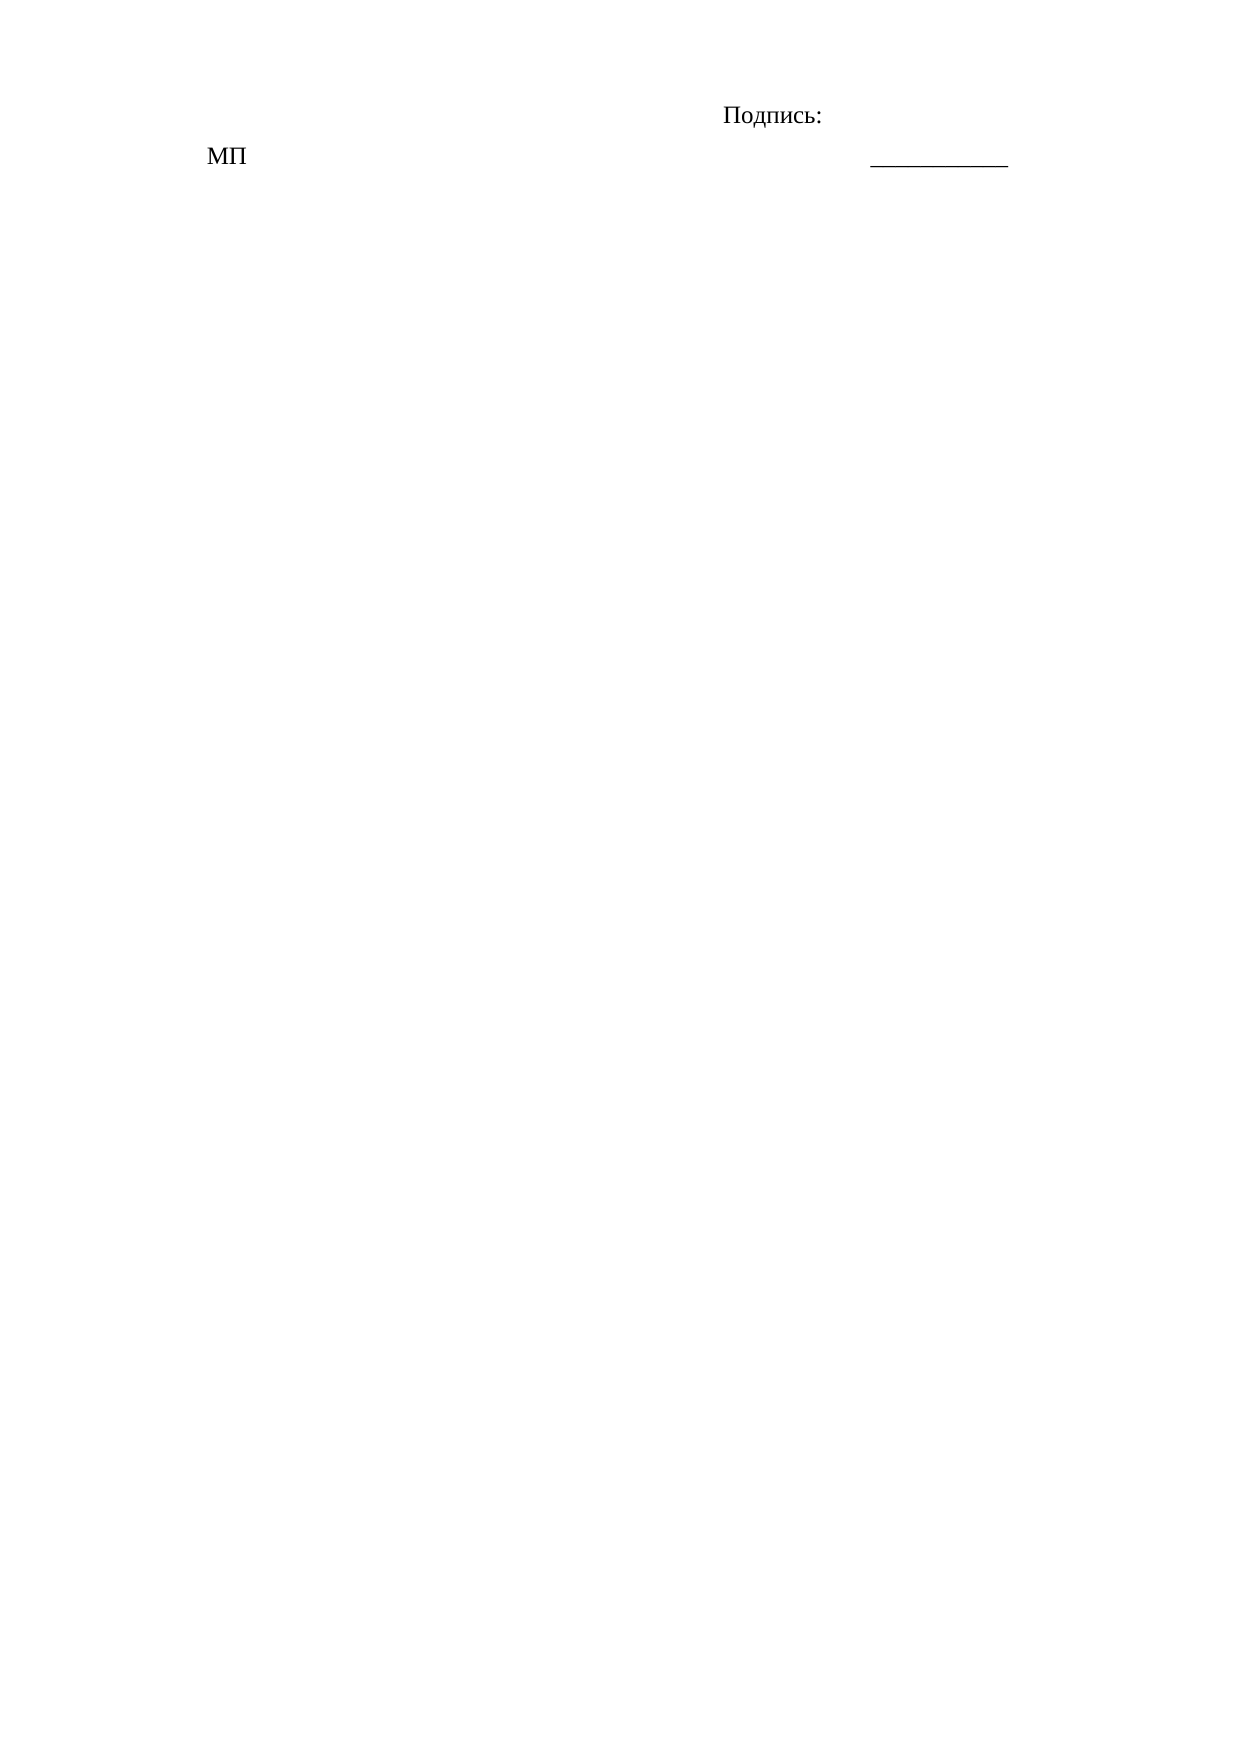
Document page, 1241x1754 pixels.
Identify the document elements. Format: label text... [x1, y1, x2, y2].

text Подпись: [133, 100, 1152, 129]
text МП ___________ [133, 141, 1152, 170]
